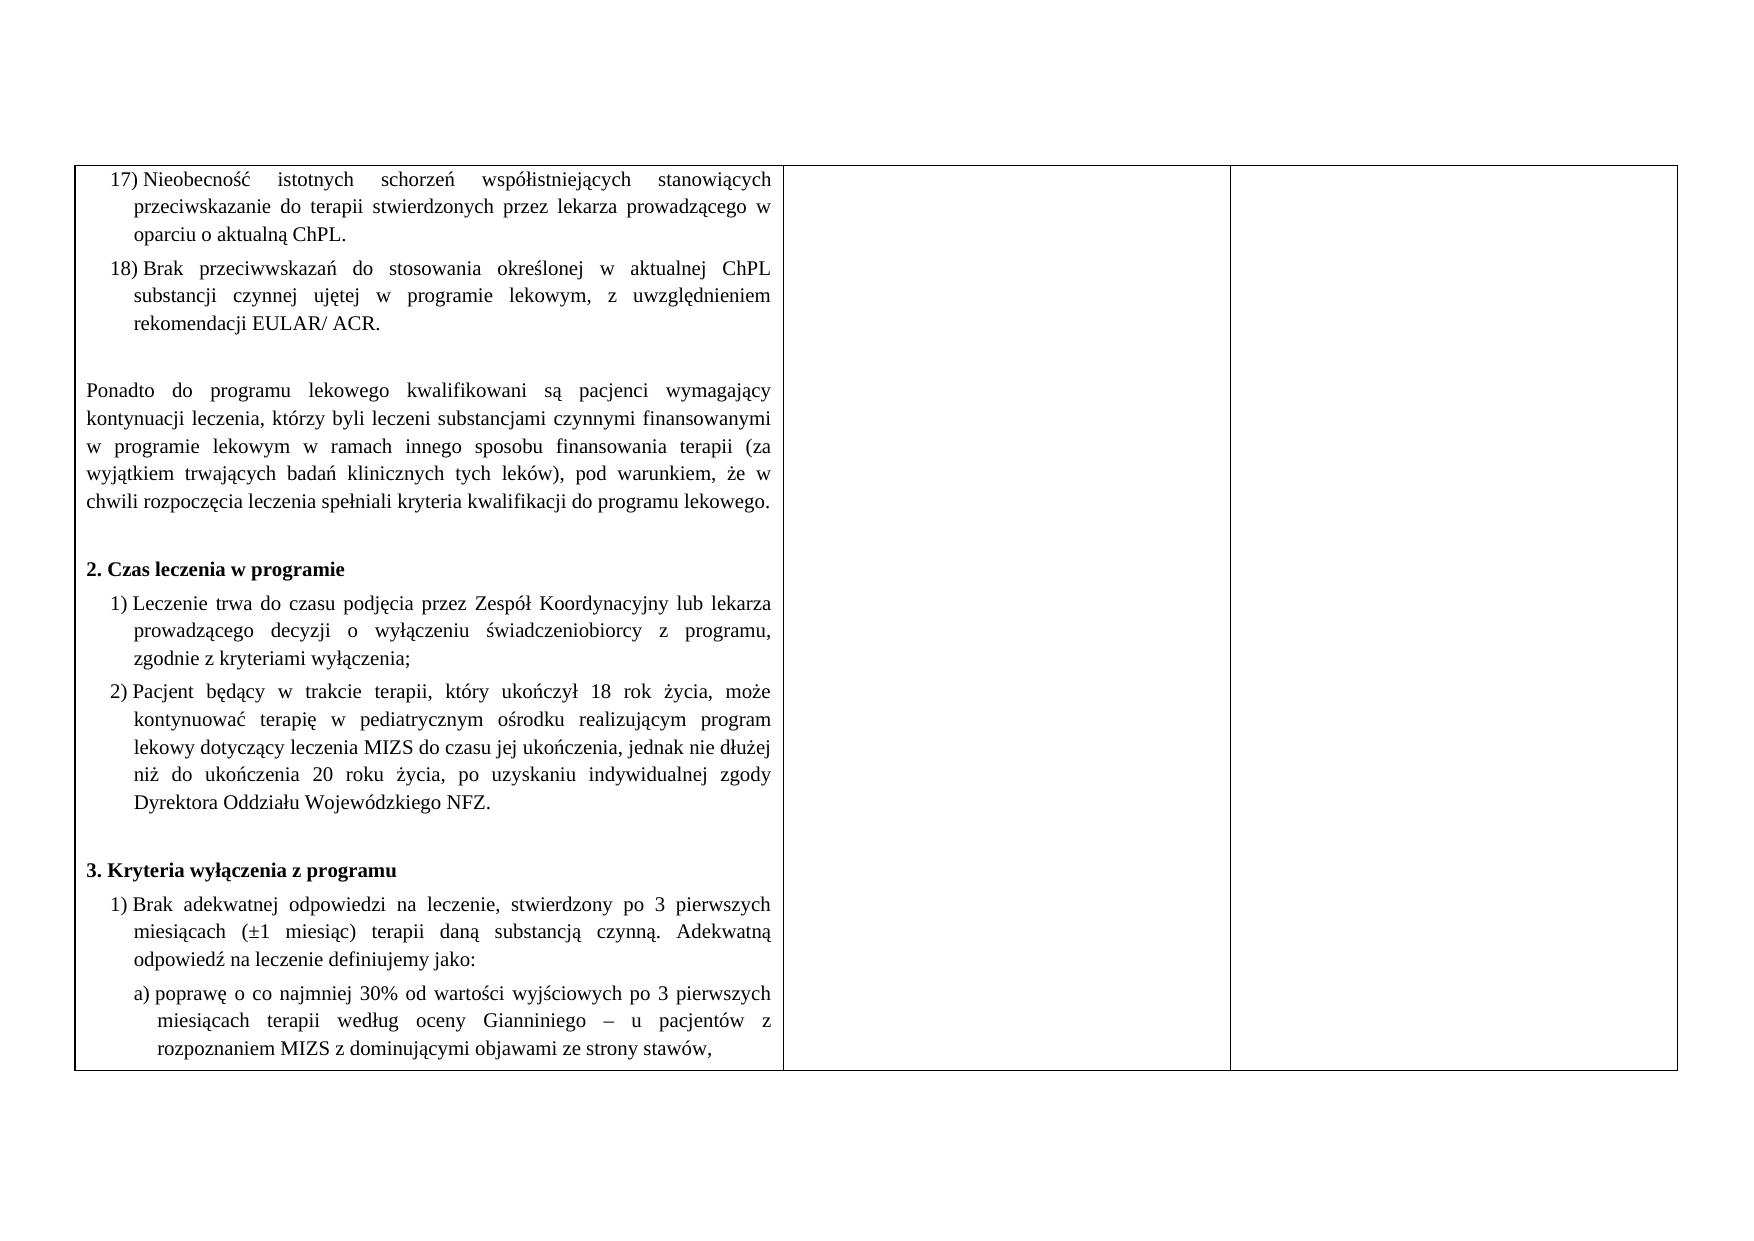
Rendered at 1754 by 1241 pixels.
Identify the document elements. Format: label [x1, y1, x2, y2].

table_cell [784, 166, 1230, 1070]
table_cell [76, 166, 783, 1070]
table_cell [1231, 166, 1677, 1070]
